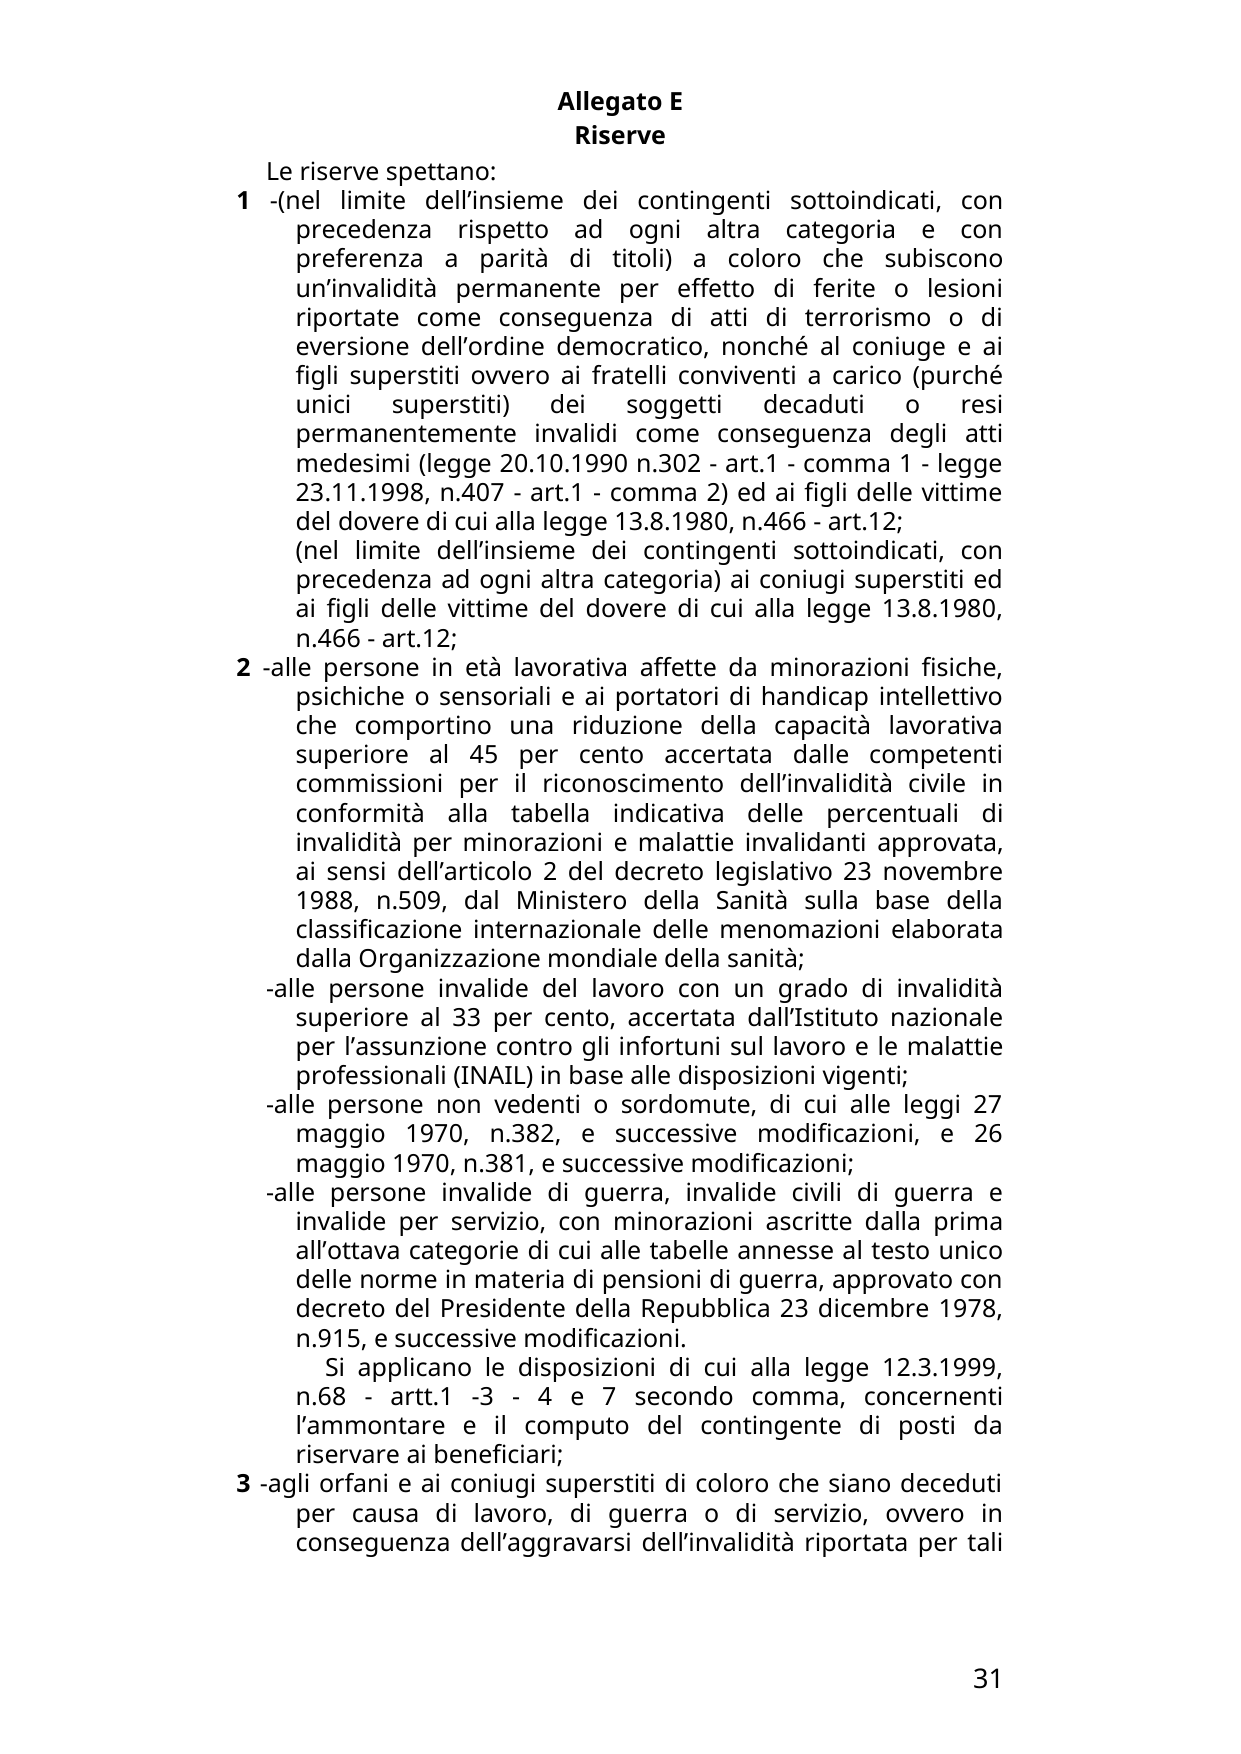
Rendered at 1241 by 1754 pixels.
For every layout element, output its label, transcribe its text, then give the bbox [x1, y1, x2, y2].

subtitle Allegato E Riserve [236, 84, 1004, 151]
text 2 -alle persone in età lavorativa affette da minorazioni fisiche, psichiche o sensoriali e ai portatori di handicap intellettivo che comportino una riduzione della capacità lavorativa superiore al 45 per cento accertata dalle competenti commissioni per il riconoscimento dell’invalidità civile in conformità alla tabella indicativa delle percentuali di invalidità per minorazioni e malattie invalidanti approvata, ai sensi dell’articolo 2 del decreto legislativo 23 novembre 1988, n.509, dal Ministero della Sanità sulla base della classificazione internazionale delle menomazioni elaborata dalla Organizzazione mondiale della sanità; [236, 653, 1004, 974]
text Le riserve spettano: [266, 157, 1004, 186]
text 1 -(nel limite dell’insieme dei contingenti sottoindicati, con precedenza rispetto ad ogni altra categoria e con preferenza a parità di titoli) a coloro che subiscono un’invalidità permanente per effetto di ferite o lesioni riportate come conseguenza di atti di terrorismo o di eversione dell’ordine democratico, nonché al coniuge e ai figli superstiti ovvero ai fratelli conviventi a carico (purché unici superstiti) dei soggetti decaduti o resi permanentemente invalidi come conseguenza degli atti medesimi (legge 20.10.1990 n.302 - art.1 - comma 1 - legge 23.11.1998, n.407 - art.1 - comma 2) ed ai figli delle vittime del dovere di cui alla legge 13.8.1980, n.466 - art.12; [236, 186, 1004, 536]
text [236, 1469, 1004, 1557]
text Si applicano le disposizioni di cui alla legge 12.3.1999, n.68 - artt.1 -3 - 4 e 7 secondo comma, concernenti l’ammontare e il computo del contingente di posti da riservare ai beneficiari; [295, 1353, 1004, 1469]
text -alle persone invalide del lavoro con un grado di invalidità superiore al 33 per cento, accertata dall’Istituto nazionale per l’assunzione contro gli infortuni sul lavoro e le malattie professionali (INAIL) in base alle disposizioni vigenti; [266, 974, 1004, 1090]
text (nel limite dell’insieme dei contingenti sottoindicati, con precedenza ad ogni altra categoria) ai coniugi superstiti ed ai figli delle vittime del dovere di cui alla legge 13.8.1980, n.466 - art.12; [295, 536, 1004, 653]
text -alle persone non vedenti o sordomute, di cui alle leggi 27 maggio 1970, n.382, e successive modificazioni, e 26 maggio 1970, n.381, e successive modificazioni; [266, 1090, 1004, 1178]
text -alle persone invalide di guerra, invalide civili di guerra e invalide per servizio, con minorazioni ascritte dalla prima all’ottava categorie di cui alle tabelle annesse al testo unico delle norme in materia di pensioni di guerra, approvato con decreto del Presidente della Repubblica 23 dicembre 1978, n.915, e successive modificazioni. [266, 1178, 1004, 1353]
